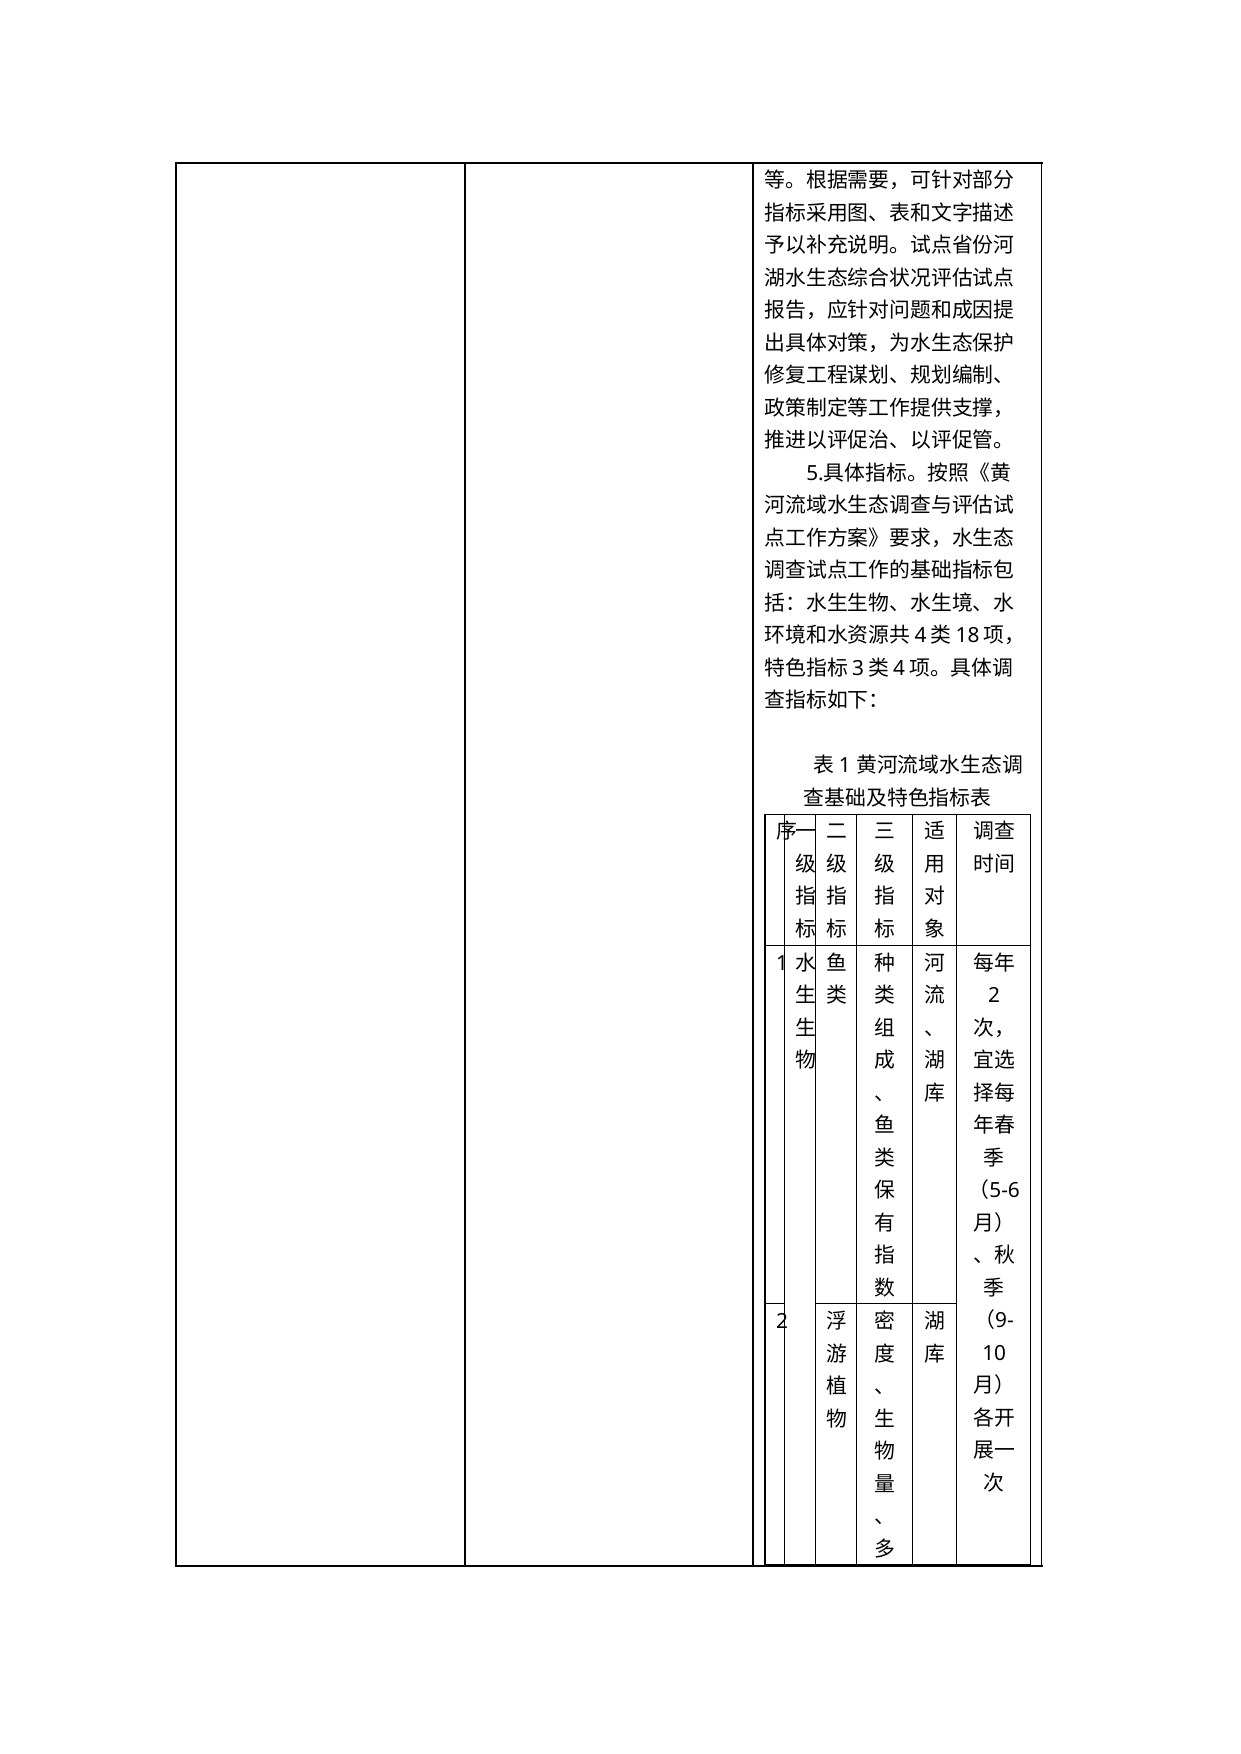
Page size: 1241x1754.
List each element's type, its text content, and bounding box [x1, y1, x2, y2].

table_cell 1 [177, 164, 464, 1565]
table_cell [754, 164, 1041, 1565]
table_cell [466, 164, 752, 1565]
